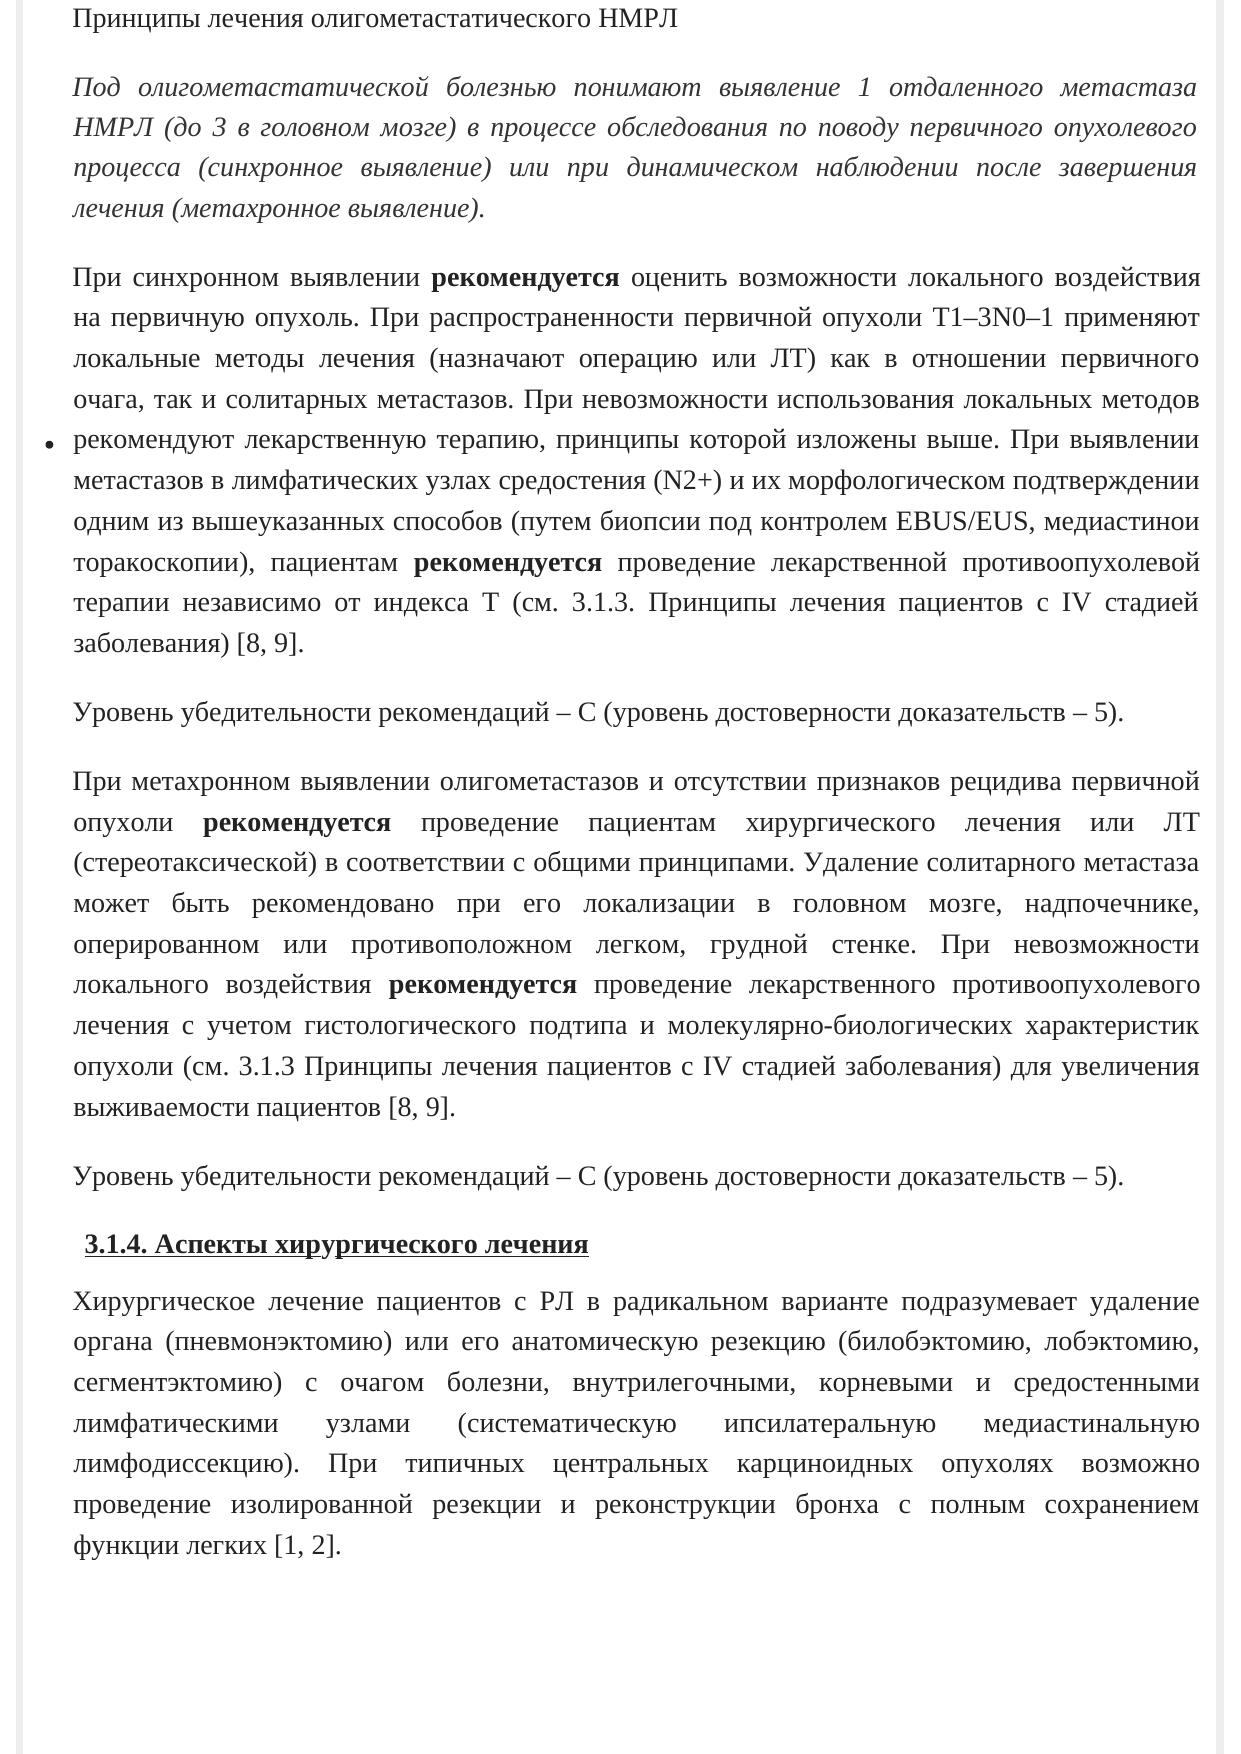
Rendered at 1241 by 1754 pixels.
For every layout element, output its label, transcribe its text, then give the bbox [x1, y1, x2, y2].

text При синхронном выявлении рекомендуется оценить возможности локального воздействия на первичную опухоль. При распространенности первичной опухоли T1–3N0–1 применяют локальные методы лечения (назначают операцию или ЛТ) как в отношении первичного очага, так и солитарных метастазов. При невозможности использования локальных методов рекомендуют лекарственную терапию, принципы которой изложены выше. При выявлении метастазов в лимфатических узлах средостения (N2+) и их морфологическом подтверждении одним из вышеуказанных способов (путем биопсии под контролем EBUS/EUS, медиастинои торакоскопии), пациентам рекомендуется проведение лекарственной противоопухолевой терапии независимо от индекса T (см. 3.1.3. Принципы лечения пациентов с IV стадией заболевания) [8, 9]. [39, 260, 1201, 659]
text При метахронном выявлении олигометастазов и отсутствии признаков рецидива первичной опухоли рекомендуется проведение пациентам хирургического лечения или ЛТ (стереотаксической) в соответствии с общими принципами. Удаление солитарного метастаза может быть рекомендовано при его локализации в головном мозге, надпочечнике, оперированном или противоположном легком, грудной стенке. При невозможности локального воздействия рекомендуется проведение лекарственного противоопухолевого лечения с учетом гистологического подтипа и молекулярно-биологических характеристик опухоли (см. 3.1.3 Принципы лечения пациентов с IV стадией заболевания) для увеличения выживаемости пациентов [8, 9]. [39, 764, 1201, 1122]
subtitle 3.1.4. Аспекты хирургического лечения [84, 1227, 1201, 1260]
text Хирургическое лечение пациентов с РЛ в радикальном варианте подразумевает удаление органа (пневмонэктомию) или его анатомическую резекцию (билобэктомию, лобэктомию, сегментэктомию) с очагом болезни, внутрилегочными, корневыми и средостенными лимфатическими узлами (систематическую ипсилатеральную медиастинальную лимфодиссекцию). При типичных центральных карциноидных опухолях возможно проведение изолированной резекции и реконструкции бронха с полным сохранением функции легких [1, 2]. [39, 1283, 1201, 1560]
text Под олигометастатической болезнью понимают выявление 1 отдаленного метастаза НМРЛ (до 3 в головном мозге) в процессе обследования по поводу первичного опухолевого процесса (синхронное выявление) или при динамическом наблюдении после завершения лечения (метахронное выявление). [37, 69, 1201, 223]
text Принципы лечения олигометастатического НМРЛ [39, 1, 1201, 33]
text Уровень убедительности рекомендаций – C (уровень достоверности доказательств – 5). [39, 1159, 1201, 1191]
text Уровень убедительности рекомендаций – C (уровень достоверности доказательств – 5). [39, 695, 1201, 727]
